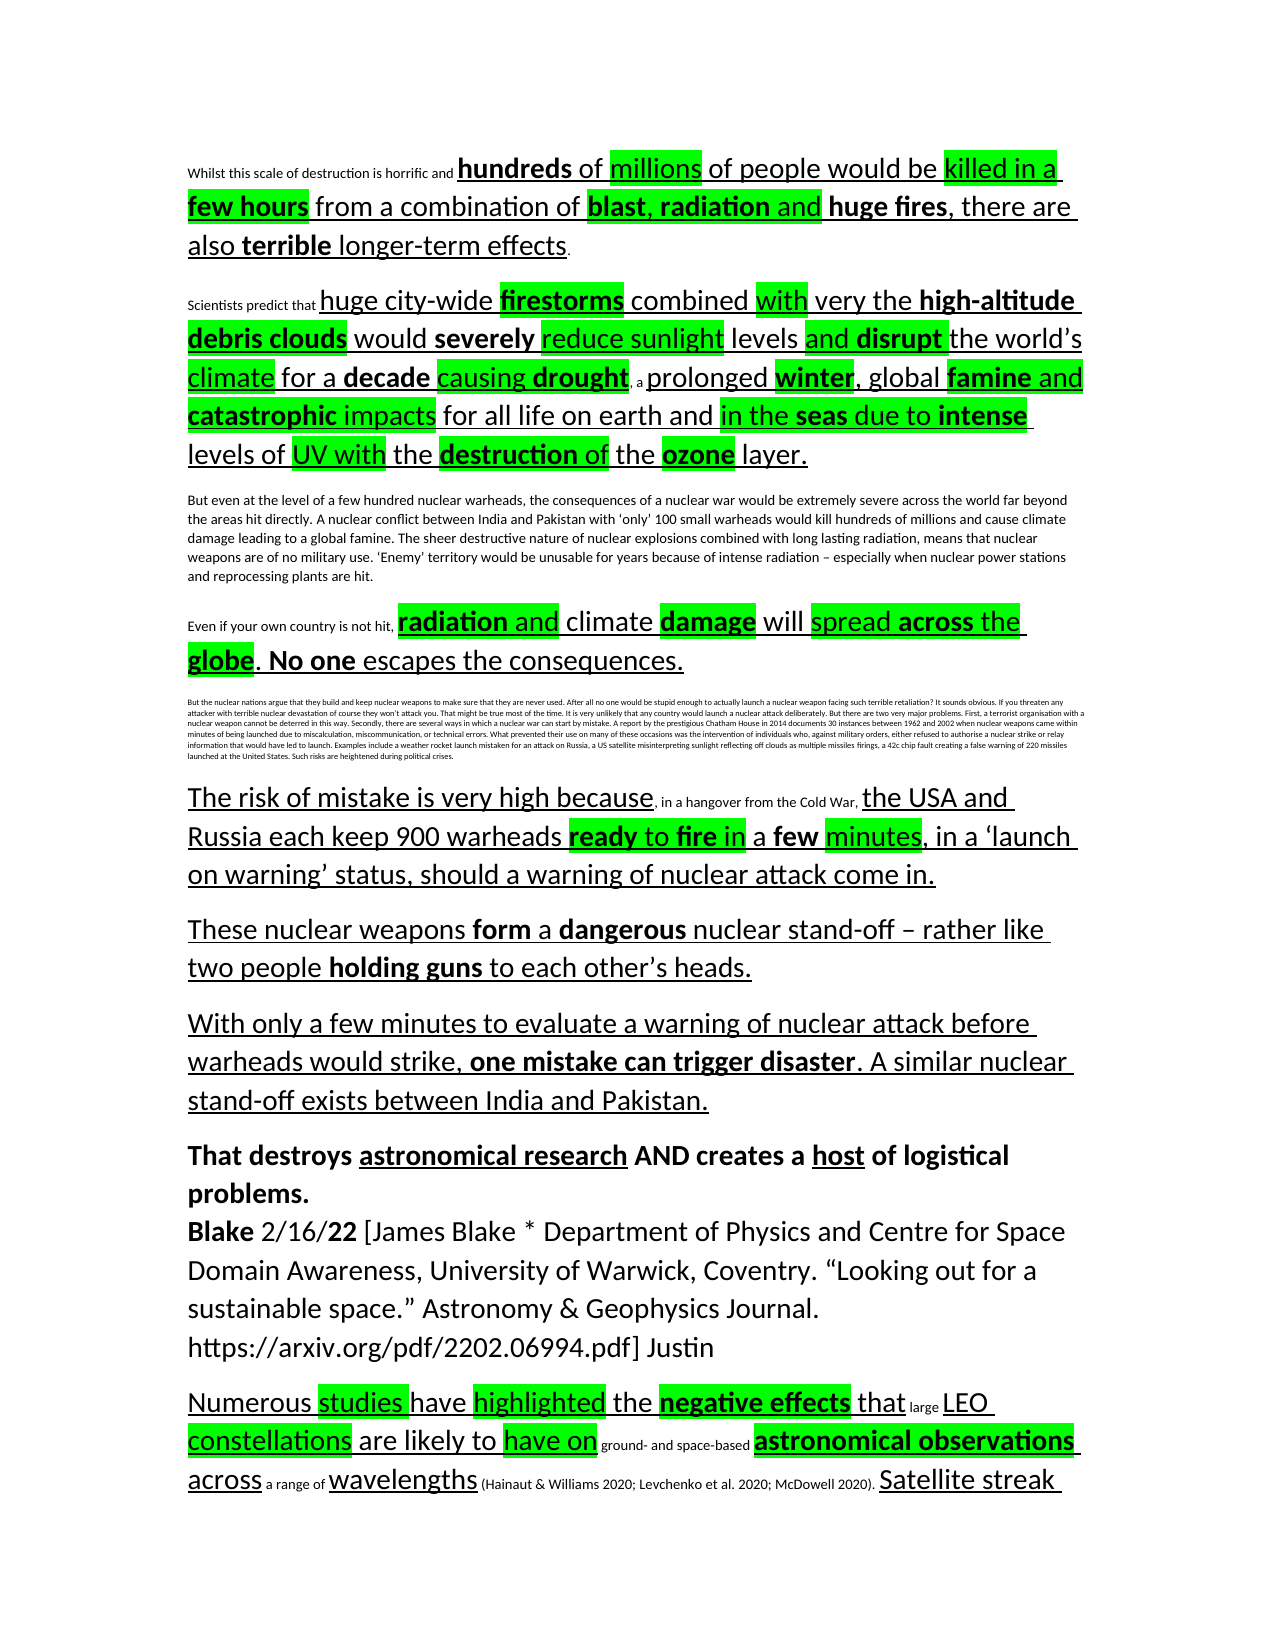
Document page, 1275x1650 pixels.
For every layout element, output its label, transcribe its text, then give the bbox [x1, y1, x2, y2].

subtitle That destroys astronomical research AND creates a host of logistical problems. [187, 1137, 1087, 1211]
text These nuclear weapons form a dangerous nuclear stand-off – rather like two people holding guns to each other’s heads. [187, 911, 1087, 985]
text But even at the level of a few hundred nuclear warheads, the consequences of a nuclear war would be extremely severe across the world far beyond the areas hit directly. A nuclear conflict between India and Pakistan with ‘only’ 100 small warheads would kill hundreds of millions and cause climate damage leading to a global famine. The sheer destructive nature of nuclear explosions combined with long lasting radiation, means that nuclear weapons are of no military use. ‘Enemy’ territory would be unusable for years because of intense radiation – especially when nuclear power stations and reprocessing plants are hit. [187, 491, 1087, 585]
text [187, 1384, 1087, 1496]
text The risk of mistake is very high because, in a hangover from the Cold War, the USA and Russia each keep 900 warheads ready to fire in a few minutes, in a ‘launch on warning’ status, should a warning of nuclear attack come in. [187, 779, 1087, 892]
text With only a few minutes to evaluate a warning of nuclear attack before warheads would strike, one mistake can trigger disaster. A similar nuclear stand-off exists between India and Pakistan. [187, 1005, 1087, 1117]
text Whilst this scale of destruction is horrific and hundreds of millions of people would be killed in a few hours from a combination of blast, radiation and huge fires, there are also terrible longer-term effects. [187, 150, 1087, 262]
text Even if your own country is not hit, radiation and climate damage will spread across the globe. No one escapes the consequences. [187, 603, 1087, 677]
text Blake 2/16/22 [James Blake * Department of Physics and Centre for Space Domain Awareness, University of Warwick, Coventry. “Looking out for a sustainable space.” Astronomy & Geophysics Journal. https://arxiv.org/pdf/2202.06994.pdf] Justin [187, 1213, 1087, 1364]
text Scientists predict that huge city-wide firestorms combined with very the high-altitude debris clouds would severely reduce sunlight levels and disrupt the world’s climate for a decade causing drought, a prolonged winter, global famine and catastrophic impacts for all life on earth and in the seas due to intense levels of UV with the destruction of the ozone layer. [187, 282, 1087, 471]
